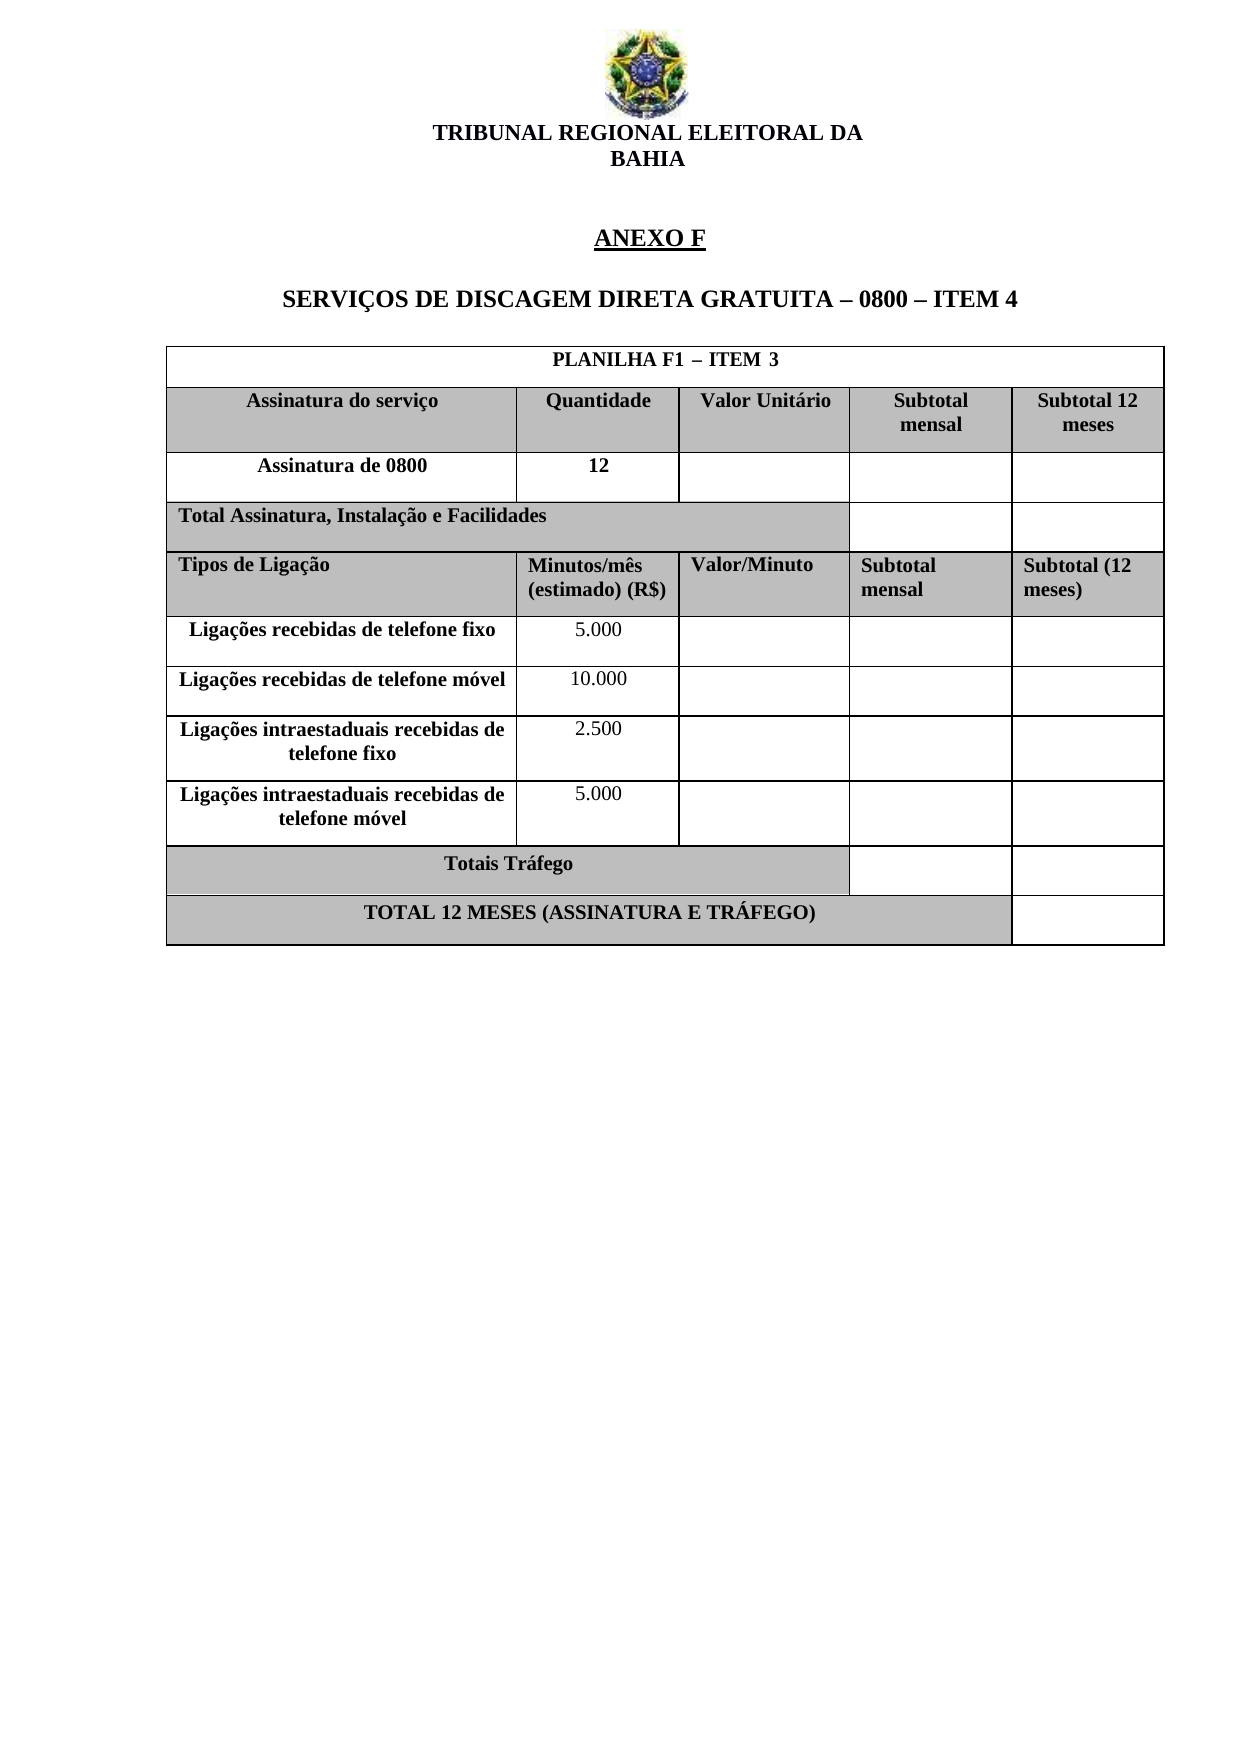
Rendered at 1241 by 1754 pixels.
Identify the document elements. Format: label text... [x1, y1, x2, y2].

table_cell Subtotal (12 meses) [1013, 553, 1163, 616]
table_cell Valor Unitário [680, 388, 849, 452]
table_cell [1013, 617, 1163, 666]
table_cell [1013, 503, 1163, 551]
table_cell Ligações recebidas de telefone móvel [167, 667, 516, 715]
table_cell [850, 617, 1011, 666]
table_cell [680, 782, 849, 845]
table_cell [1013, 782, 1163, 845]
table_cell Tipos de Ligação [167, 553, 516, 616]
table_cell Valor/Minuto [680, 553, 849, 616]
table_cell 12 [517, 453, 678, 501]
table_cell Minutos/mês (estimado) (R$) [517, 553, 678, 616]
table_cell Total Assinatura, Instalação e Facilidades [167, 503, 849, 551]
table_cell Subtotal mensal [850, 553, 1011, 616]
table_cell Assinatura do serviço [167, 388, 516, 452]
table_cell Ligações intraestaduais recebidas de telefone móvel [167, 782, 516, 845]
table_cell Subtotal 12 meses [1013, 388, 1163, 452]
table_cell [850, 503, 1011, 551]
table_cell Totais Tráfego [167, 847, 849, 894]
subtitle ANEXO F [192, 223, 1108, 252]
table_cell [680, 717, 849, 780]
table_cell [1013, 453, 1163, 501]
table_cell Quantidade [517, 388, 678, 452]
table_cell Ligações intraestaduais recebidas de telefone fixo [167, 717, 516, 780]
table_cell 2.500 [517, 717, 678, 780]
table_cell [1013, 896, 1163, 944]
table_cell Ligações recebidas de telefone fixo [167, 617, 516, 666]
picture [605, 29, 689, 120]
table_cell [680, 667, 849, 715]
table_cell [850, 847, 1011, 894]
table_cell [850, 717, 1011, 780]
table_cell [850, 667, 1011, 715]
table_cell [850, 782, 1011, 845]
table_cell 5.000 [517, 617, 678, 666]
table_cell TOTAL 12 MESES (ASSINATURA E TRÁFEGO) [167, 896, 1011, 944]
table_cell [680, 453, 849, 501]
table_cell Assinatura de 0800 [167, 453, 516, 501]
text SERVIÇOS DE DISCAGEM DIRETA GRATUITA – 0800 – ITEM 4 [234, 284, 1066, 313]
table_cell [1013, 847, 1163, 894]
table_header PLANILHA F1 – ITEM 3 [167, 347, 1163, 387]
table_cell [680, 617, 849, 666]
table_cell [850, 453, 1011, 501]
table_cell Subtotal mensal [850, 388, 1011, 452]
table_cell [1013, 667, 1163, 715]
table_cell [1013, 717, 1163, 780]
table_cell 10.000 [517, 667, 678, 715]
table_cell 5.000 [517, 782, 678, 845]
